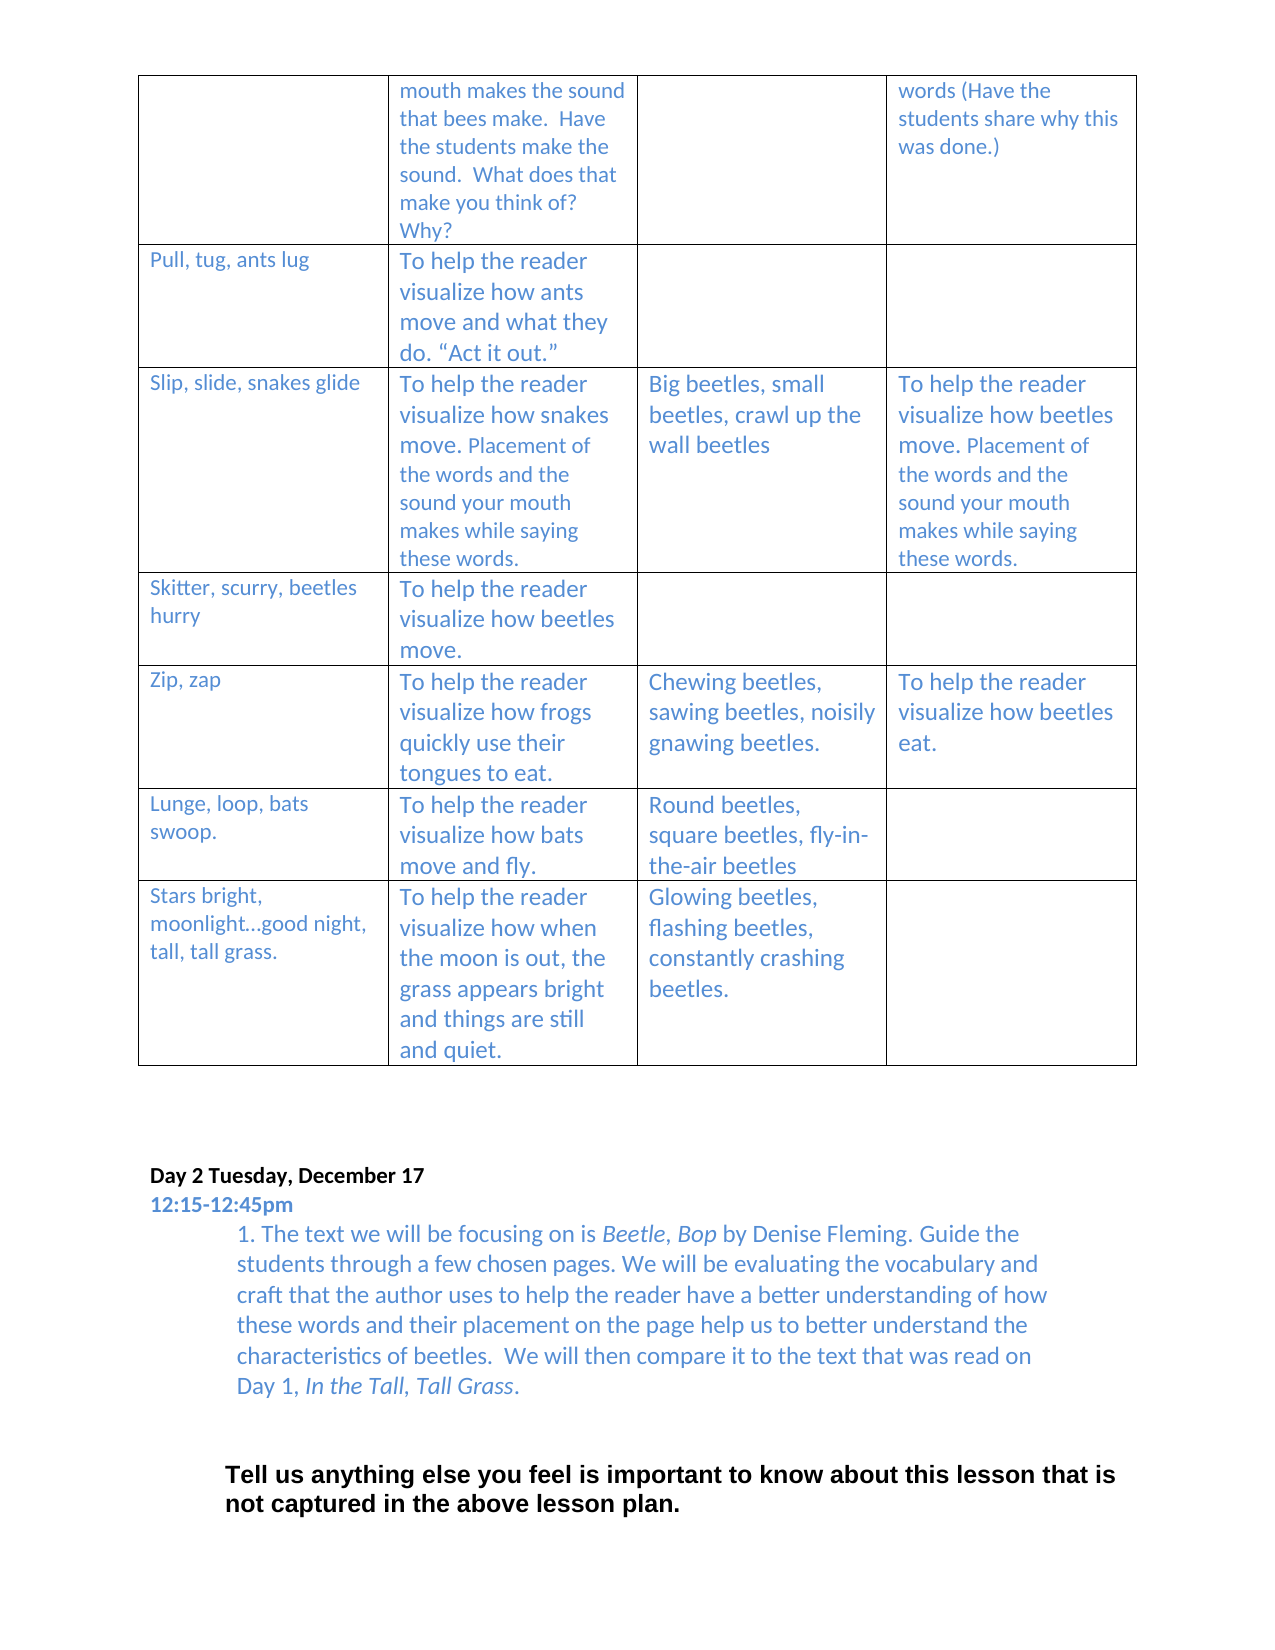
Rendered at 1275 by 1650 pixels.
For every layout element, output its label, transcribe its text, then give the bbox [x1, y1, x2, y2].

table_cell To help the reader visualize how snakes move. Placement of the words and the sound your mouth makes while saying these words. [389, 368, 637, 572]
table_cell To help the reader visualize how frogs quickly use their tongues to eat. [389, 666, 637, 788]
table_cell To help the reader visualize how beetles eat. [887, 666, 1136, 788]
table_cell Glowing beetles, flashing beetles, constantly crashing beetles. [638, 881, 886, 1064]
table_cell Chewing beetles, sawing beetles, noisily gnawing beetles. [638, 666, 886, 788]
table_cell [638, 245, 886, 367]
table_cell Slip, slide, snakes glide [139, 368, 388, 572]
table_cell Skitter, scurry, beetles hurry [139, 573, 388, 664]
table_cell To help the reader visualize how ants move and what they do. “Act it out.” [389, 245, 637, 367]
table_cell Pull, tug, ants lug [139, 245, 388, 367]
table_cell Stars bright, moonlight…good night, tall, tall grass. [139, 881, 388, 1064]
table_cell [887, 245, 1136, 367]
table_cell Lunge, loop, bats swoop. [139, 789, 388, 880]
table_cell Big beetles, small beetles, crawl up the wall beetles [638, 368, 886, 572]
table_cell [638, 76, 886, 244]
table_cell [887, 789, 1136, 880]
table_cell [638, 573, 886, 664]
text 1. The text we will be focusing on is Beetle, Bop by Denise Fleming. Guide the students through a few chosen pages. We will be evaluating the vocabulary and craft that the author uses to help the reader have a better understanding of how these words and their placement on the page help us to better understand the characteristics of beetles. We will then compare it to the text that was read on Day 1, In the Tall, Tall Grass. [237, 1218, 1073, 1401]
table_cell To help the reader visualize how beetles move. Placement of the words and the sound your mouth makes while saying these words. [887, 368, 1136, 572]
table_cell [887, 573, 1136, 664]
table_cell To help the reader visualize how beetles move. [389, 573, 637, 664]
table_cell [887, 881, 1136, 1064]
table_cell To help the reader visualize how when the moon is out, the grass appears bright and things are still and quiet. [389, 881, 637, 1064]
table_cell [139, 76, 388, 244]
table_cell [389, 76, 637, 244]
text Tell us anything else you feel is important to know about this lesson that is not captured in the above lesson plan. [225, 1461, 1125, 1518]
text 12:15-12:45pm [150, 1190, 1125, 1218]
table_cell Zip, zap [139, 666, 388, 788]
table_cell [887, 76, 1136, 244]
text Day 2 Tuesday, December 17 [150, 1162, 1125, 1190]
table_cell To help the reader visualize how bats move and fly. [389, 789, 637, 880]
table_cell Round beetles, square beetles, fly-in-the-air beetles [638, 789, 886, 880]
